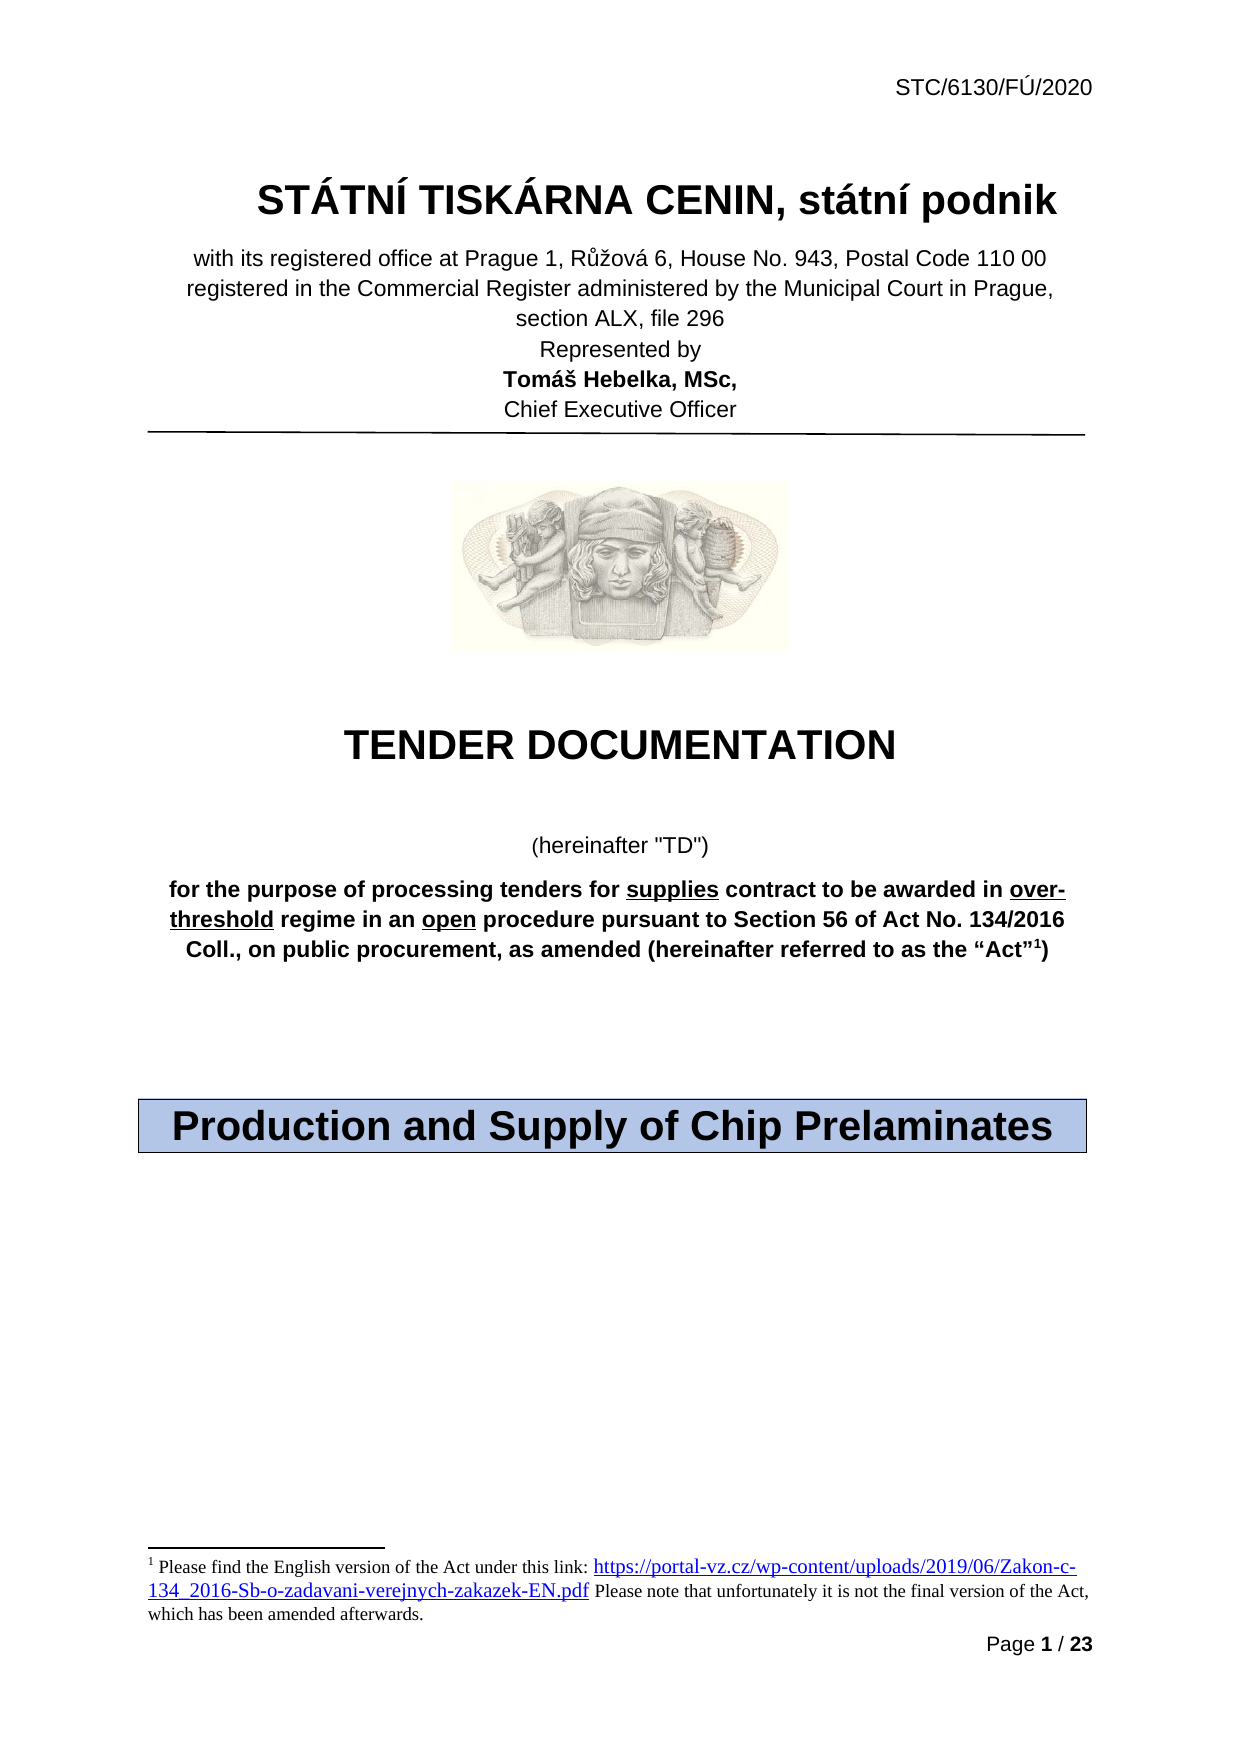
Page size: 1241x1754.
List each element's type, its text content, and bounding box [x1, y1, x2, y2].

text Tomáš Hebelka, MSc, [148, 366, 1092, 392]
text for the purpose of processing tenders for supplies contract to be awarded in over-threshold regime in an open procedure pursuant to Section 56 of Act No. 134/2016 Coll., on public procurement, as amended (hereinafter referred to as the “Act”) [148, 876, 1087, 963]
text Production and Supply of Chip Prelaminates [139, 1100, 1086, 1152]
text TENDER DOCUMENTATION [148, 721, 1092, 769]
picture [451, 481, 789, 651]
text STÁTNÍ TISKÁRNA CENIN, státní podnik [148, 175, 1092, 223]
text (hereinafter "TD") [148, 832, 1092, 858]
text with its registered office at Prague 1, Růžová 6, House No. 943, Postal Code 110 00 [148, 245, 1092, 271]
text registered in the Commercial Register administered by the Municipal Court in Prague, section ALX, file 296 [148, 275, 1092, 332]
text Chief Executive Officer [148, 396, 1092, 422]
text Represented by [148, 336, 1092, 362]
